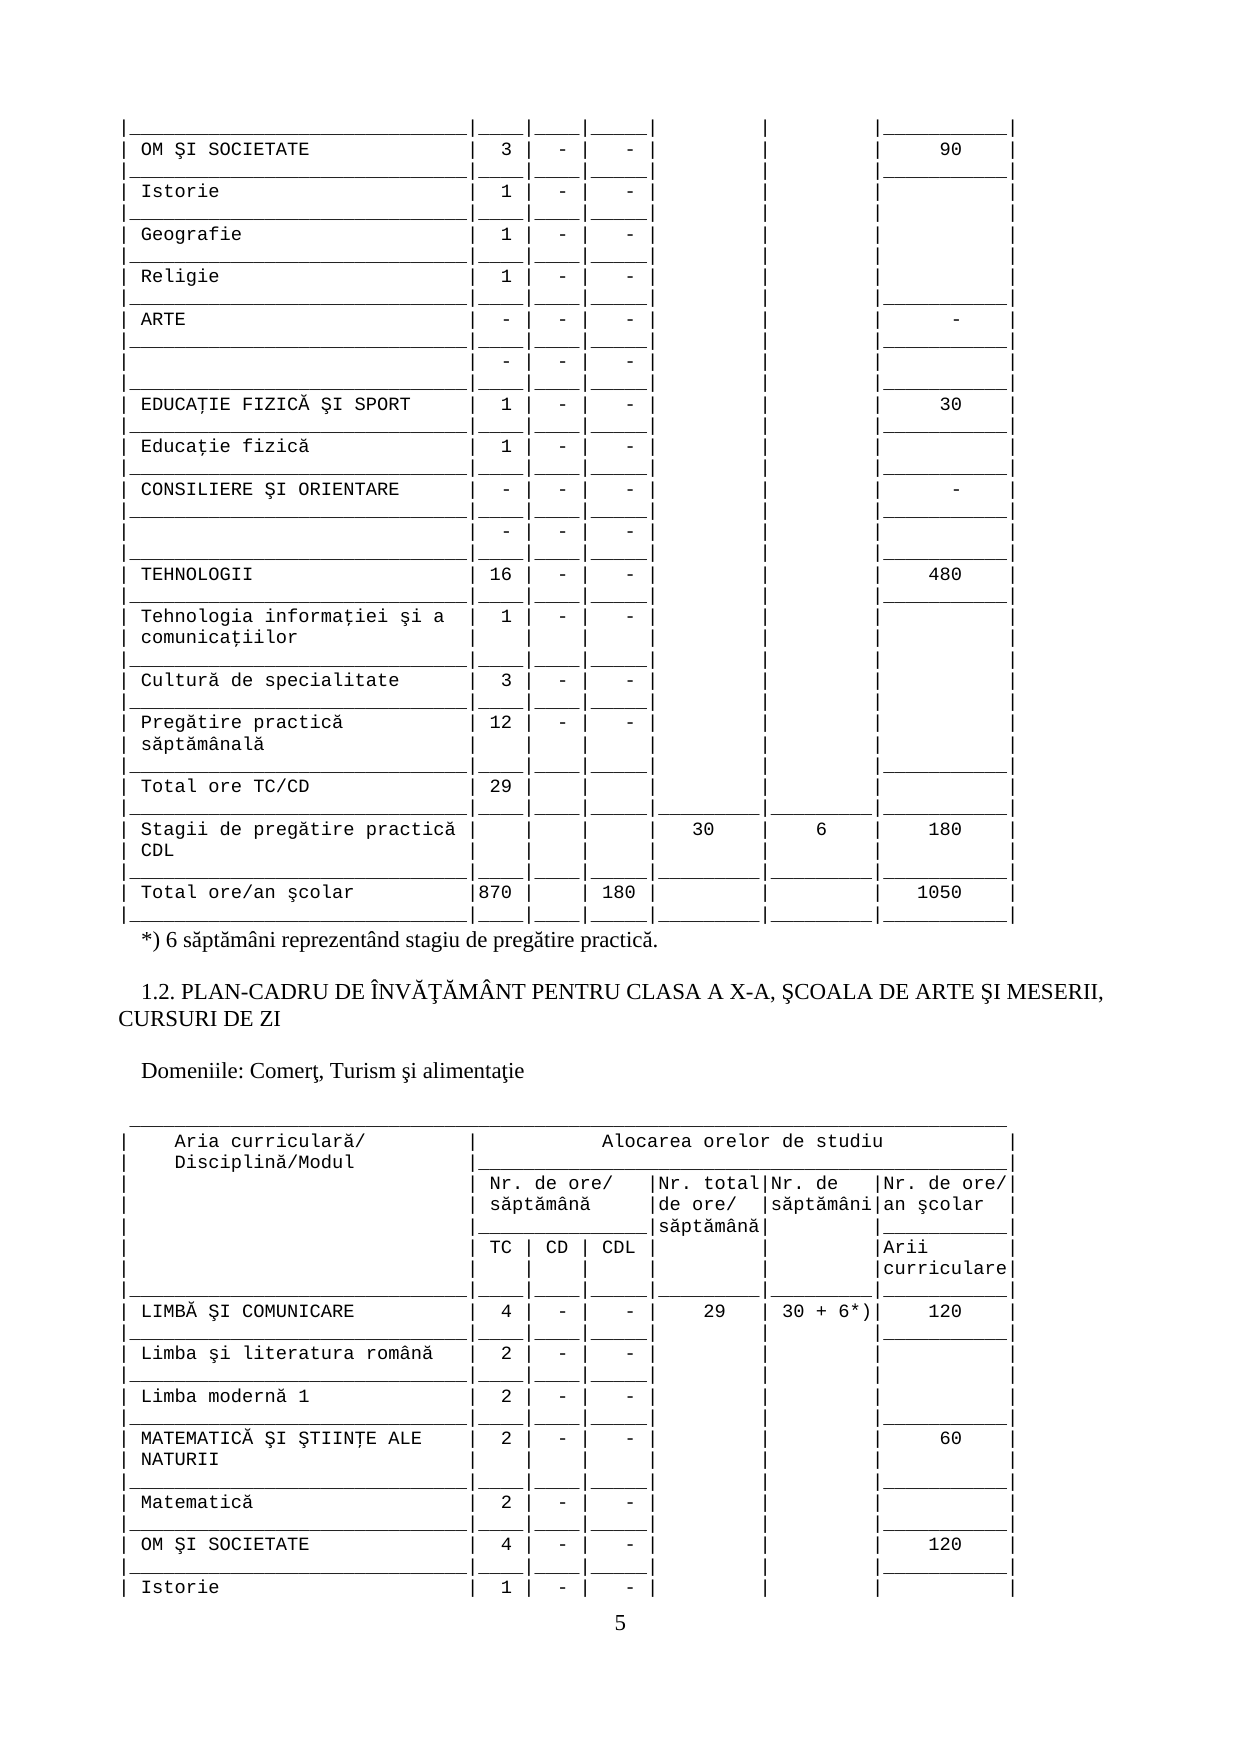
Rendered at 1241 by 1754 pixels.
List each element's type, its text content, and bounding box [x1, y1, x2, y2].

text |______________________________|____|____|_____| | |___________| [118, 331, 1122, 352]
text | Educaţie fizică | 1 | - | - | | | | [118, 437, 1122, 458]
text | Geografie | 1 | - | - | | | | [118, 224, 1122, 246]
text |______________________________|____|____|_____|_________|_________|___________| [118, 1280, 1122, 1301]
text |______________________________|____|____|_____| | |___________| [118, 543, 1122, 564]
text | Tehnologia informaţiei şi a | 1 | - | - | | | | [118, 607, 1122, 628]
text |______________________________|____|____|_____| | |___________| [118, 756, 1122, 777]
text | | - | - | - | | | | [118, 522, 1122, 543]
text | Istorie | 1 | - | - | | | | [118, 1578, 1122, 1599]
text | Pregătire practică | 12 | - | - | | | | [118, 713, 1122, 734]
text |______________________________|____|____|_____| | |___________| [118, 1556, 1122, 1578]
text | ARTE | - | - | - | | | - | [118, 309, 1122, 331]
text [118, 203, 1122, 224]
text | | săptămână |de ore/ |săptămâni|an şcolar | [118, 1195, 1122, 1216]
text |______________________________|____|____|_____| | | | [118, 692, 1122, 713]
text | Total ore TC/CD | 29 | | | | | | [118, 777, 1122, 798]
text |______________________________|____|____|_____| | |___________| [118, 501, 1122, 522]
text | | Nr. de ore/ |Nr. total|Nr. de |Nr. de ore/| [118, 1174, 1122, 1195]
text | Total ore/an şcolar |870 | | 180 | | | 1050 | [118, 883, 1122, 904]
text |______________________________|____|____|_____| | |___________| [118, 161, 1122, 182]
text |______________________________|____|____|_____| | |___________| [118, 288, 1122, 309]
text | | TC | CD | CDL | | |Arii | [118, 1238, 1122, 1259]
text | CONSILIERE ŞI ORIENTARE | - | - | - | | | - | [118, 479, 1122, 501]
text |______________________________|____|____|_____| | |___________| [118, 373, 1122, 394]
text | Limba şi literatura română | 2 | - | - | | | | [118, 1344, 1122, 1365]
text | Religie | 1 | - | - | | | | [118, 267, 1122, 288]
text |______________________________|____|____|_____| | |___________| [118, 1408, 1122, 1429]
text | | | | | | |curriculare| [118, 1259, 1122, 1280]
text Domeniile: Comerţ, Turism şi alimentaţie [118, 1057, 1122, 1084]
text | comunicaţiilor | | | | | | | [118, 628, 1122, 649]
text |______________________________|____|____|_____| | | | [118, 246, 1122, 267]
text | Aria curriculară/ | Alocarea orelor de studiu | [118, 1131, 1122, 1153]
text | CDL | | | | | | | [118, 841, 1122, 862]
text |______________________________|____|____|_____| | |___________| [118, 1323, 1122, 1344]
text | |_______________|săptămână| |___________| [118, 1216, 1122, 1238]
text | LIMBĂ ŞI COMUNICARE | 4 | - | - | 29 | 30 + 6*)| 120 | [118, 1301, 1122, 1323]
text |______________________________|____|____|_____| | |___________| [118, 1514, 1122, 1535]
text | Istorie | 1 | - | - | | | | [118, 182, 1122, 203]
text | Matematică | 2 | - | - | | | | [118, 1493, 1122, 1514]
text |______________________________|____|____|_____|_________|_________|___________| [118, 798, 1122, 819]
text | Disciplină/Modul |_______________________________________________| [118, 1153, 1122, 1174]
text |______________________________|____|____|_____| | |___________| [118, 1471, 1122, 1493]
text | Stagii de pregătire practică | | | | 30 | 6 | 180 | [118, 819, 1122, 841]
text | săptămânală | | | | | | | [118, 734, 1122, 756]
text | OM ŞI SOCIETATE | 4 | - | - | | | 120 | [118, 1535, 1122, 1556]
text *) 6 săptămâni reprezentând stagiu de pregătire practică. [118, 926, 1122, 952]
text | MATEMATICĂ ŞI ŞTIINŢE ALE | 2 | - | - | | | 60 | [118, 1429, 1122, 1450]
text | Limba modernă 1 | 2 | - | - | | | | [118, 1386, 1122, 1408]
text | NATURII | | | | | | | [118, 1450, 1122, 1471]
text |______________________________|____|____|_____| | | | [118, 649, 1122, 671]
text ______________________________________________________________________________ [118, 1110, 1122, 1131]
text |______________________________|____|____|_____|_________|_________|___________| [118, 904, 1122, 926]
text |______________________________|____|____|_____| | |___________| [118, 586, 1122, 607]
text | | - | - | - | | | | [118, 352, 1122, 373]
text |______________________________|____|____|_____| | |___________| [118, 416, 1122, 437]
text | TEHNOLOGII | 16 | - | - | | | 480 | [118, 564, 1122, 586]
text | Cultură de specialitate | 3 | - | - | | | | [118, 671, 1122, 692]
text |______________________________|____|____|_____|_________|_________|___________| [118, 862, 1122, 883]
text |______________________________|____|____|_____| | |___________| [118, 458, 1122, 479]
text |______________________________|____|____|_____| | |___________| [118, 118, 1122, 139]
text |______________________________|____|____|_____| | | | [118, 1365, 1122, 1386]
text | EDUCAŢIE FIZICĂ ŞI SPORT | 1 | - | - | | | 30 | [118, 394, 1122, 416]
text 1.2. PLAN-CADRU DE ÎNVĂŢĂMÂNT PENTRU CLASA A X-A, ŞCOALA DE ARTE ŞI MESERII, CURSURI DE ZI [118, 978, 1122, 1031]
text | OM ŞI SOCIETATE | 3 | - | - | | | 90 | [118, 139, 1122, 161]
